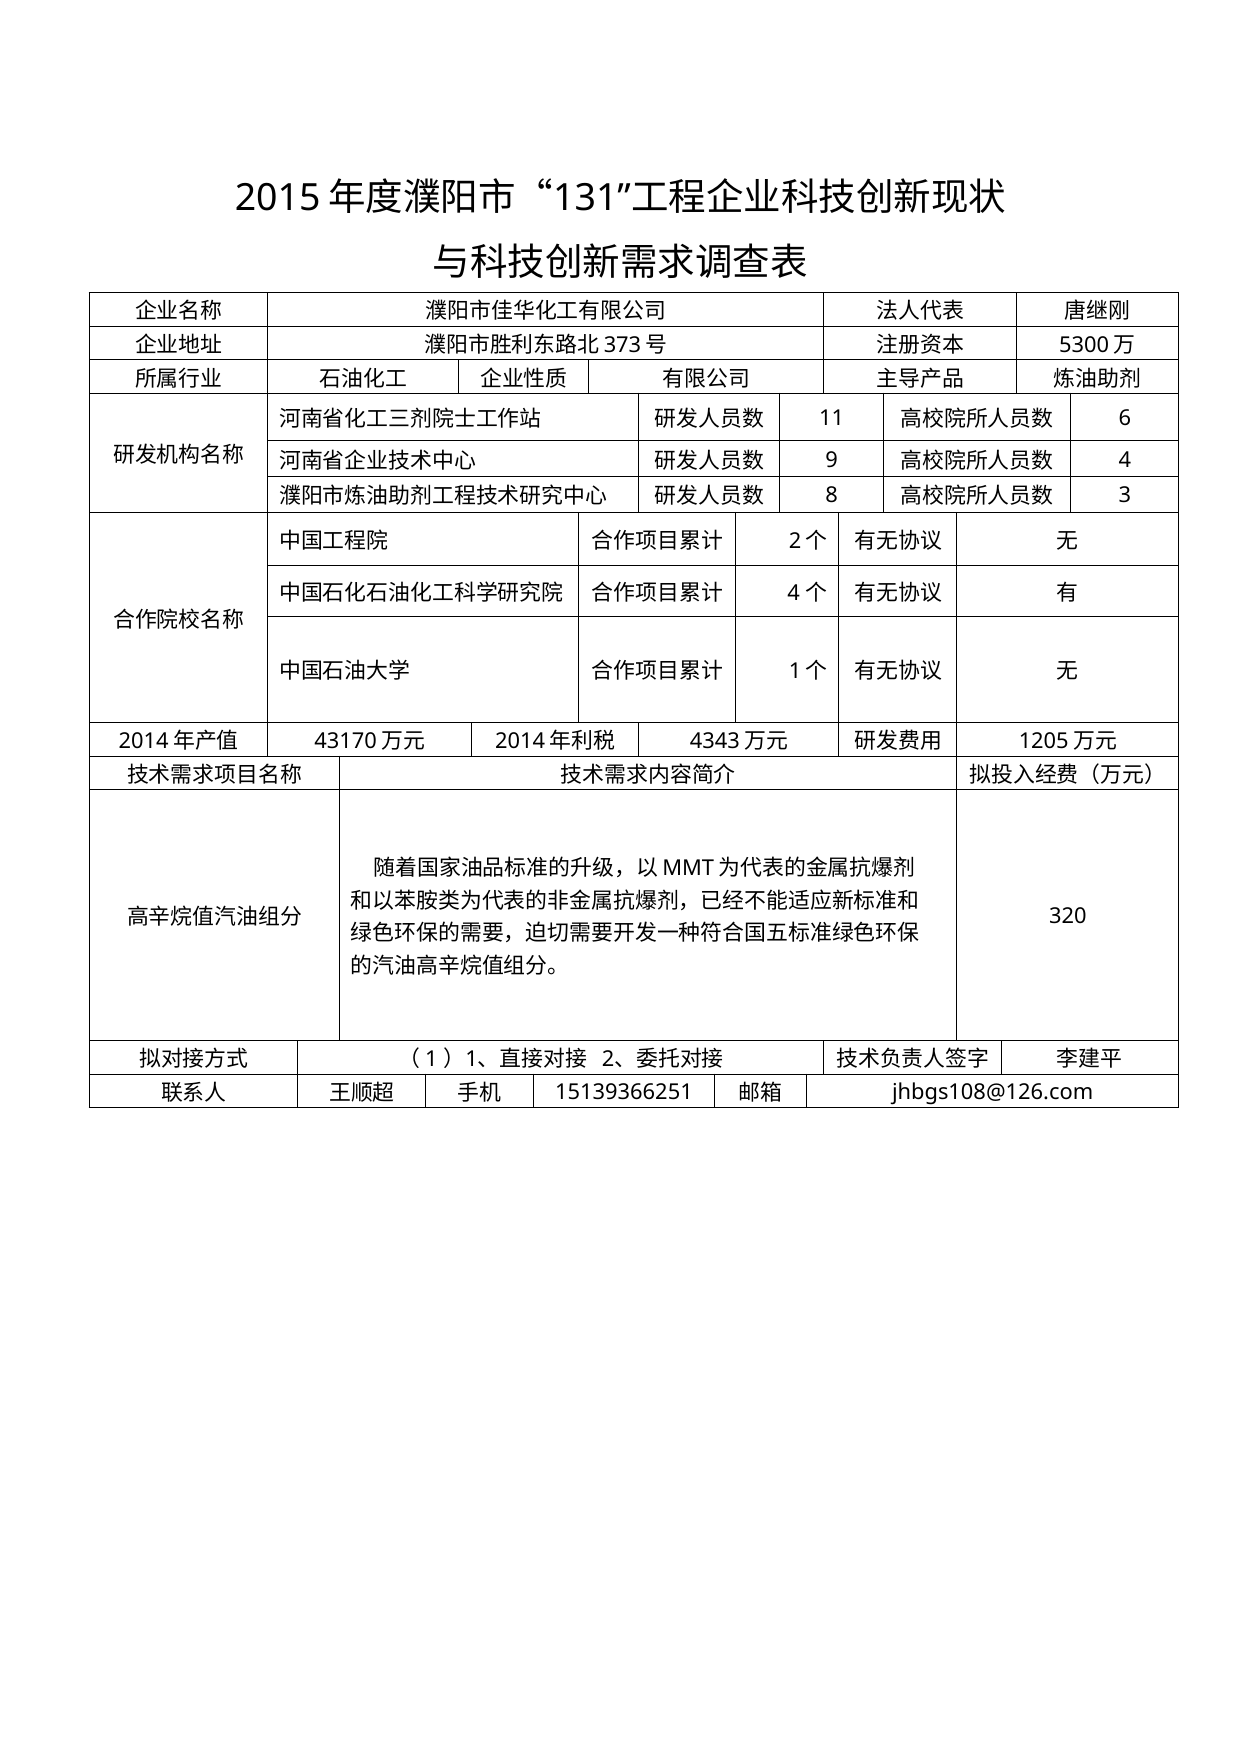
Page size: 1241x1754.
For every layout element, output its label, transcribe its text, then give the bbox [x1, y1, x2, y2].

table_cell 中国工程院 [268, 513, 578, 565]
table_cell 5300万 [1017, 327, 1178, 359]
table_cell 有无协议 [839, 617, 956, 722]
table_cell 11 [780, 394, 883, 440]
table_cell 15139366251 [534, 1075, 714, 1107]
table_cell 企业性质 [459, 360, 588, 393]
table_cell 注册资本 [824, 327, 1016, 359]
table_header 法人代表 [824, 293, 1016, 326]
table_cell 1个 [736, 617, 838, 722]
table_cell 8 [780, 477, 883, 512]
text 与科技创新需求调查表 [89, 227, 1151, 292]
table_cell 拟投入经费（万元） [957, 757, 1178, 789]
table_cell 3 [1071, 477, 1178, 512]
table_cell 有限公司 [589, 360, 823, 393]
table_cell 王顺超 [298, 1075, 425, 1107]
table_cell 合作项目累计 [579, 566, 735, 616]
table_cell 中国石化石油化工科学研究院 [268, 566, 578, 616]
table_cell 李建平 [1002, 1041, 1178, 1073]
table_cell 拟对接方式 [90, 1041, 297, 1073]
table_cell （ 1 ）1、直接对接 2、委托对接 [298, 1041, 823, 1073]
table_cell 320 [957, 790, 1178, 1040]
table_cell 河南省化工三剂院士工作站 [268, 394, 638, 440]
table_cell 2个 [736, 513, 838, 565]
table_cell 9 [780, 441, 883, 476]
text 2015年度濮阳市“131”工程企业科技创新现状 [89, 162, 1151, 227]
table_cell 6 [1071, 394, 1178, 440]
table_cell 研发机构名称 [90, 394, 267, 512]
table_cell 研发费用 [839, 723, 956, 756]
table_cell 联系人 [90, 1075, 297, 1107]
table_cell 企业地址 [90, 327, 267, 359]
table_cell 高校院所人员数 [884, 477, 1070, 512]
table_cell 炼油助剂 [1017, 360, 1178, 393]
table_cell 所属行业 [90, 360, 267, 393]
table_cell 濮阳市胜利东路北373号 [268, 327, 823, 359]
table_cell 有无协议 [839, 566, 956, 616]
table_cell 2014年利税 [472, 723, 638, 756]
table_cell 手机 [426, 1075, 533, 1107]
table_header 唐继刚 [1017, 293, 1178, 326]
table_cell 2014年产值 [90, 723, 267, 756]
table_cell 无 [957, 513, 1178, 565]
table_cell 研发人员数 [639, 441, 779, 476]
table_cell 1205万元 [957, 723, 1178, 756]
table_cell 濮阳市炼油助剂工程技术研究中心 [268, 477, 638, 512]
table_cell 中国石油大学 [268, 617, 578, 722]
table_cell 研发人员数 [639, 394, 779, 440]
table_cell 合作院校名称 [90, 513, 267, 722]
table_cell 高辛烷值汽油组分 [90, 790, 339, 1040]
table_cell 高校院所人员数 [884, 441, 1070, 476]
table_cell 有无协议 [839, 513, 956, 565]
table_cell 4343万元 [639, 723, 838, 756]
table_cell 无 [957, 617, 1178, 722]
table_cell 技术负责人签字 [824, 1041, 1001, 1073]
table_header 濮阳市佳华化工有限公司 [268, 293, 823, 326]
table_cell 研发人员数 [639, 477, 779, 512]
table_cell 高校院所人员数 [884, 394, 1070, 440]
table_cell 主导产品 [824, 360, 1016, 393]
table_cell 有 [957, 566, 1178, 616]
table_cell 石油化工 [268, 360, 458, 393]
table_cell 合作项目累计 [579, 513, 735, 565]
table_cell 43170万元 [268, 723, 471, 756]
table_cell 随着国家油品标准的升级，以MMT为代表的金属抗爆剂和以苯胺类为代表的非金属抗爆剂，已经不能适应新标准和绿色环保的需要，迫切需要开发一种符合国五标准绿色环保的汽油高辛烷值组分。 [340, 790, 956, 1040]
table_cell 4 [1071, 441, 1178, 476]
table_cell 邮箱 [715, 1075, 806, 1107]
table_cell jhbgs108@126.com [807, 1075, 1178, 1107]
table_cell 合作项目累计 [579, 617, 735, 722]
table_cell 技术需求内容简介 [340, 757, 956, 789]
table_cell 技术需求项目名称 [90, 757, 339, 789]
table_cell 4 个 [736, 566, 838, 616]
table_header 企业名称 [90, 293, 267, 326]
table_cell 河南省企业技术中心 [268, 441, 638, 476]
